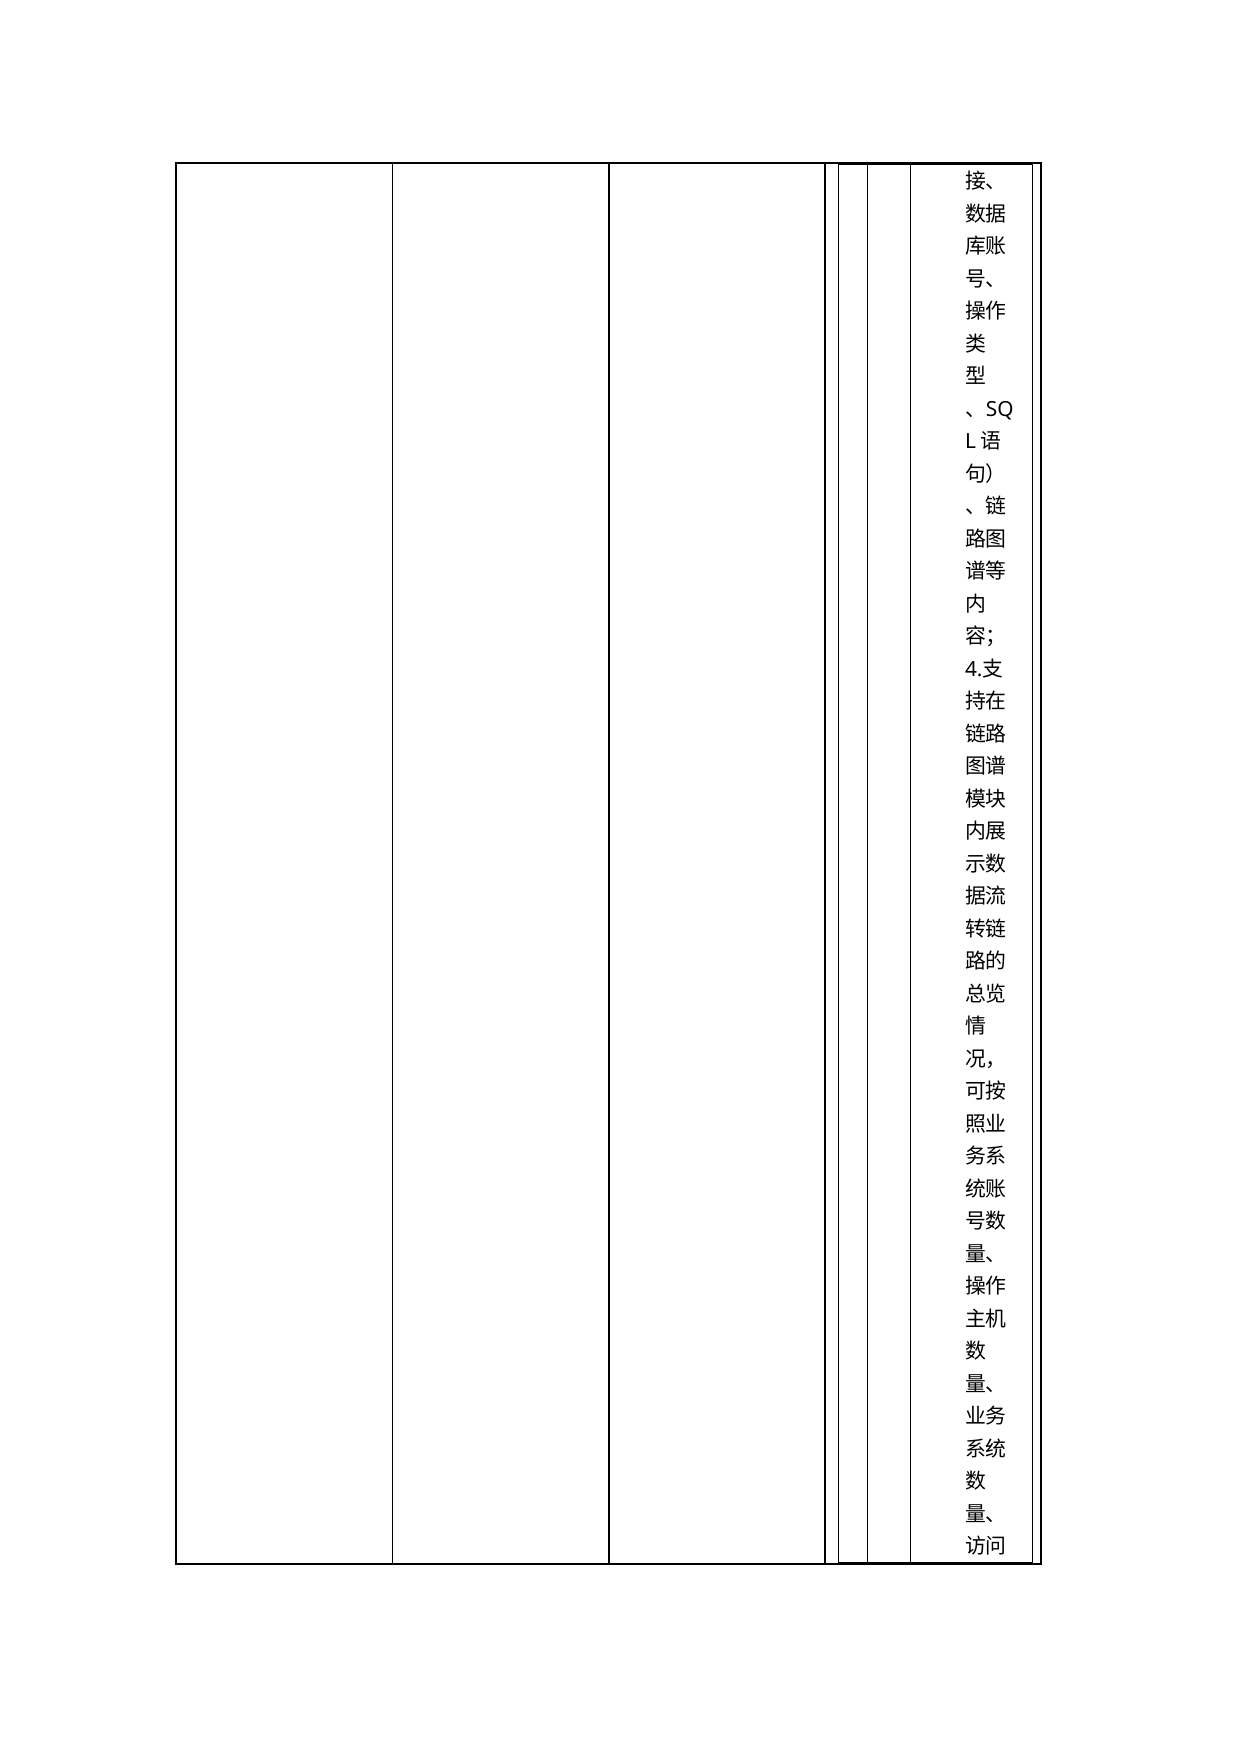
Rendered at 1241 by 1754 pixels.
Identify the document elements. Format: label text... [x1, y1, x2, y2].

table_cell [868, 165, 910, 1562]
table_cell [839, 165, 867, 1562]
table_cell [911, 165, 1032, 1562]
table_cell 1 [393, 164, 608, 1563]
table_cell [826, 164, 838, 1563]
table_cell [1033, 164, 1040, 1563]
table_cell [610, 164, 824, 1563]
table_cell [177, 164, 392, 1563]
